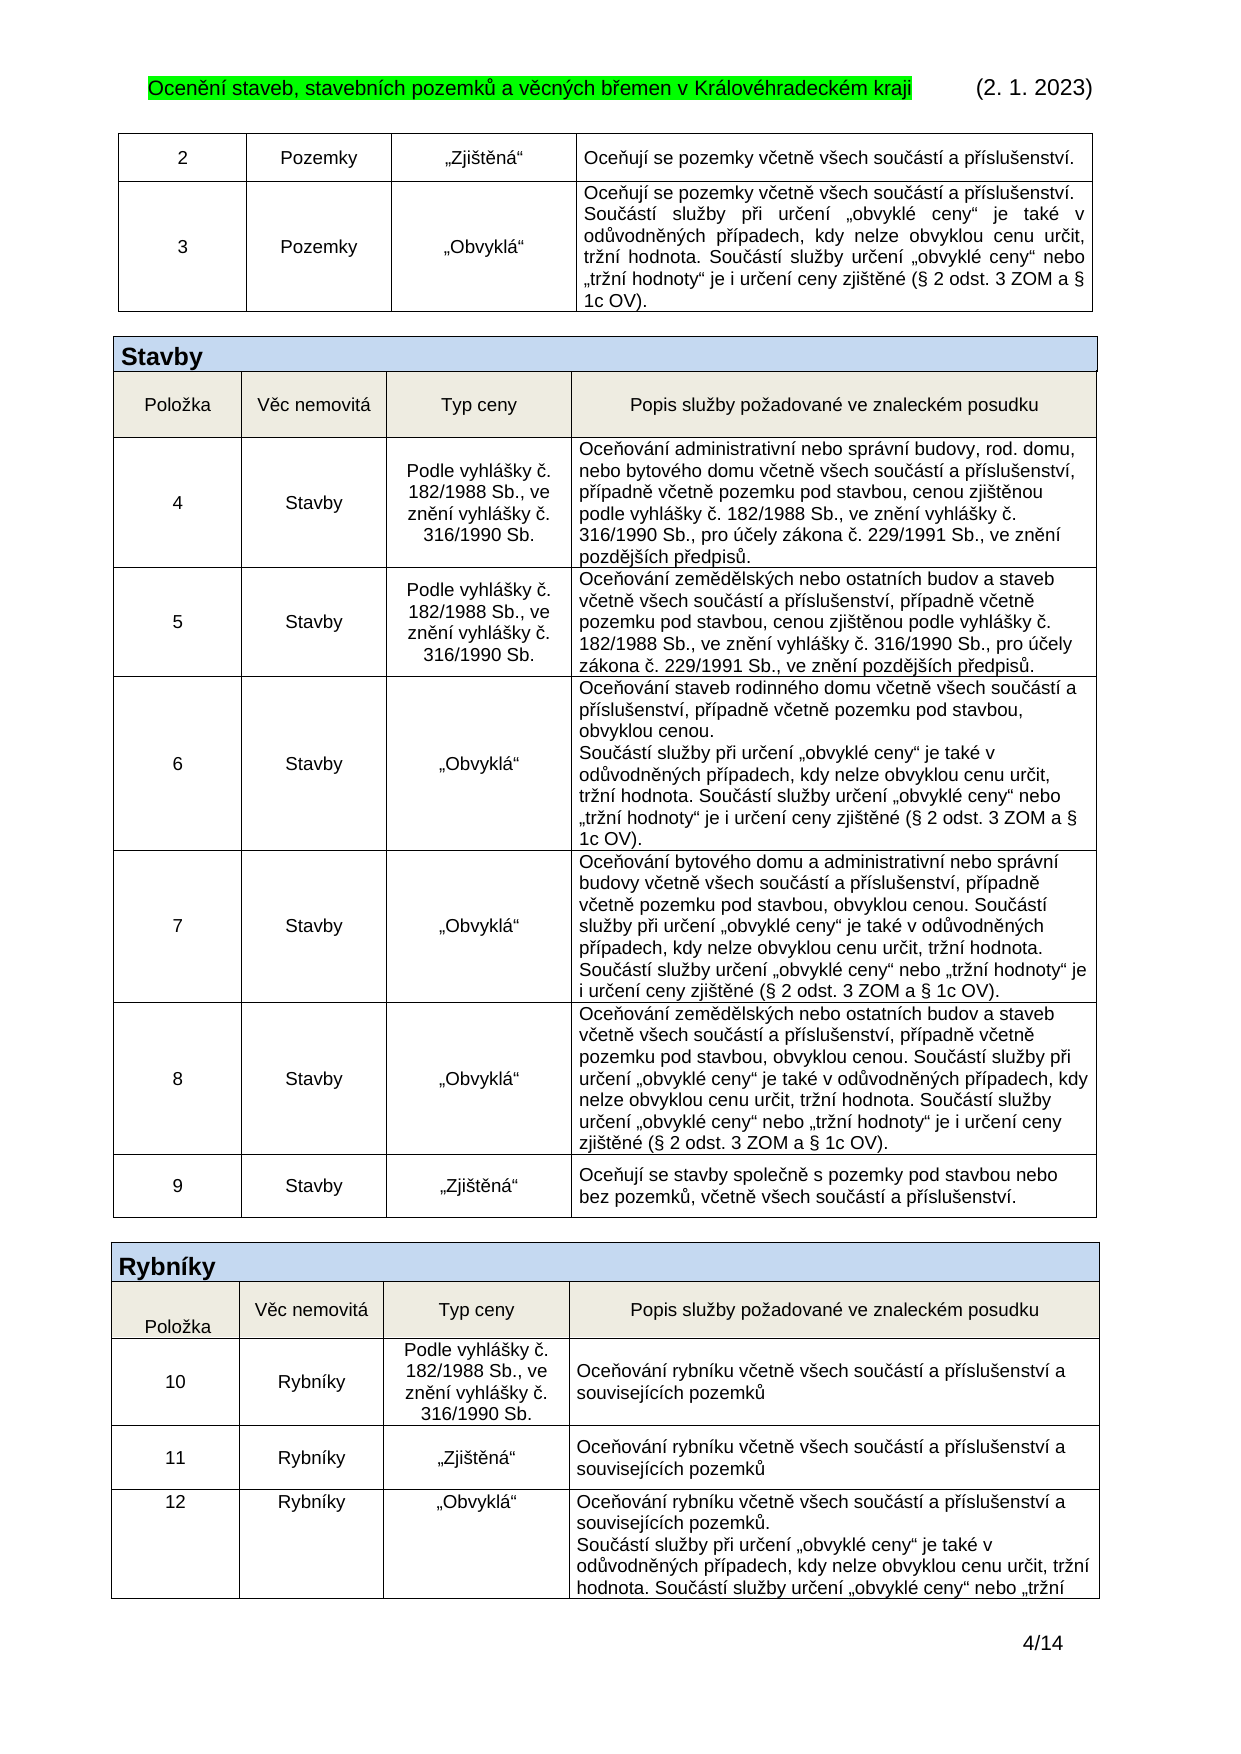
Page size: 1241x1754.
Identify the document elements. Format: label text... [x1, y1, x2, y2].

table_cell Oceňování zemědělských nebo ostatních budov a staveb včetně všech součástí a příslušenství, případně včetně pozemku pod stavbou, obvyklou cenou. Součástí služby při určení „obvyklé ceny“ je také v odůvodněných případech, kdy nelze obvyklou cenu určit, tržní hodnota. Součástí služby určení „obvyklé ceny“ nebo „tržní hodnoty“ je i určení ceny zjištěné (§ 2 odst. 3 ZOM a § 1c OV). [572, 1003, 1096, 1153]
table_cell „Zjištěná“ [387, 1155, 571, 1217]
table_cell „Zjištěná“ [384, 1426, 569, 1489]
table_cell Položka [112, 1282, 239, 1337]
table_header [572, 337, 1081, 371]
table_cell 8 [114, 1003, 241, 1153]
table_cell Popis služby požadované ve znaleckém posudku [570, 1282, 1099, 1337]
table_cell Stavby [242, 1003, 386, 1153]
table_cell 6 [114, 677, 241, 849]
table_cell Oceňují se pozemky včetně všech součástí a příslušenství. Součástí služby při určení „obvyklé ceny“ je také v odůvodněných případech, kdy nelze obvyklou cenu určit, tržní hodnota. Součástí služby určení „obvyklé ceny“ nebo „tržní hodnoty“ je i určení ceny zjištěné (§ 2 odst. 3 ZOM a § 1c OV). [577, 182, 1092, 311]
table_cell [577, 134, 1092, 181]
table_header [1081, 337, 1097, 371]
table_header [386, 337, 572, 371]
table_header [384, 1243, 569, 1281]
table_cell Stavby [242, 438, 386, 567]
table_cell „Obvyklá“ [387, 677, 571, 849]
table_cell „Obvyklá“ [387, 851, 571, 1002]
table_cell „Obvyklá“ [392, 182, 576, 311]
table_cell Oceňují se stavby společně s pozemky pod stavbou nebo bez pozemků, včetně všech součástí a příslušenství. [572, 1155, 1096, 1217]
table_header Stavby [114, 337, 386, 371]
table_cell Věc nemovitá [240, 1282, 383, 1337]
table_cell Stavby [242, 568, 386, 676]
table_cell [570, 1490, 1099, 1598]
table_cell Stavby [242, 677, 386, 849]
table_cell Rybníky [240, 1426, 383, 1489]
table_cell 11 [112, 1426, 239, 1489]
table_cell Oceňování rybníku včetně všech součástí a příslušenství a souvisejících pozemků [570, 1426, 1099, 1489]
table_cell „Obvyklá“ [387, 1003, 571, 1153]
table_cell 12 [112, 1490, 239, 1598]
table_cell „Obvyklá“ [384, 1490, 569, 1598]
table_cell 2 [119, 134, 246, 181]
table_cell Oceňování administrativní nebo správní budovy, rod. domu, nebo bytového domu včetně všech součástí a příslušenství, případně včetně pozemku pod stavbou, cenou zjištěnou podle vyhlášky č. 182/1988 Sb., ve znění vyhlášky č. 316/1990 Sb., pro účely zákona č. 229/1991 Sb., ve znění pozdějších předpisů. [572, 438, 1096, 567]
table_cell „Zjištěná“ [392, 134, 576, 181]
table_cell 5 [114, 568, 241, 676]
table_cell Podle vyhlášky č. 182/1988 Sb., ve znění vyhlášky č. 316/1990 Sb. [387, 438, 571, 567]
table_cell 9 [114, 1155, 241, 1217]
table_cell 10 [112, 1339, 239, 1425]
table_cell Oceňování staveb rodinného domu včetně všech součástí a příslušenství, případně včetně pozemku pod stavbou, obvyklou cenou. Součástí služby při určení „obvyklé ceny“ je také v odůvodněných případech, kdy nelze obvyklou cenu určit, tržní hodnota. Součástí služby určení „obvyklé ceny“ nebo „tržní hodnoty“ je i určení ceny zjištěné (§ 2 odst. 3 ZOM a § 1c OV). [572, 677, 1096, 849]
table_cell Pozemky [247, 134, 391, 181]
table_cell Podle vyhlášky č. 182/1988 Sb., ve znění vyhlášky č. 316/1990 Sb. [387, 568, 571, 676]
table_header [1078, 1243, 1099, 1281]
table_cell Stavby [242, 1155, 386, 1217]
table_cell Rybníky [240, 1339, 383, 1425]
table_cell Položka [114, 372, 241, 437]
table_cell Podle vyhlášky č. 182/1988 Sb., ve znění vyhlášky č. 316/1990 Sb. [384, 1339, 569, 1425]
table_cell Věc nemovitá [242, 372, 386, 437]
table_header Rybníky [112, 1243, 384, 1281]
table_cell Pozemky [247, 182, 391, 311]
table_cell Typ ceny [384, 1282, 569, 1337]
table_cell Oceňování rybníku včetně všech součástí a příslušenství a souvisejících pozemků [570, 1339, 1099, 1425]
table_cell Stavby [242, 851, 386, 1002]
table_cell Typ ceny [387, 372, 571, 437]
table_cell 4 [114, 438, 241, 567]
table_cell 7 [114, 851, 241, 1002]
table_cell 3 [119, 182, 246, 311]
table_cell Oceňování zemědělských nebo ostatních budov a staveb včetně všech součástí a příslušenství, případně včetně pozemku pod stavbou, cenou zjištěnou podle vyhlášky č. 182/1988 Sb., ve znění vyhlášky č. 316/1990 Sb., pro účely zákona č. 229/1991 Sb., ve znění pozdějších předpisů. [572, 568, 1096, 676]
table_cell Popis služby požadované ve znaleckém posudku [572, 372, 1096, 437]
table_header [569, 1243, 1078, 1281]
table_cell Rybníky [240, 1490, 383, 1598]
table_cell Oceňování bytového domu a administrativní nebo správní budovy včetně všech součástí a příslušenství, případně včetně pozemku pod stavbou, obvyklou cenou. Součástí služby při určení „obvyklé ceny“ je také v odůvodněných případech, kdy nelze obvyklou cenu určit, tržní hodnota. Součástí služby určení „obvyklé ceny“ nebo „tržní hodnoty“ je i určení ceny zjištěné (§ 2 odst. 3 ZOM a § 1c OV). [572, 851, 1096, 1002]
